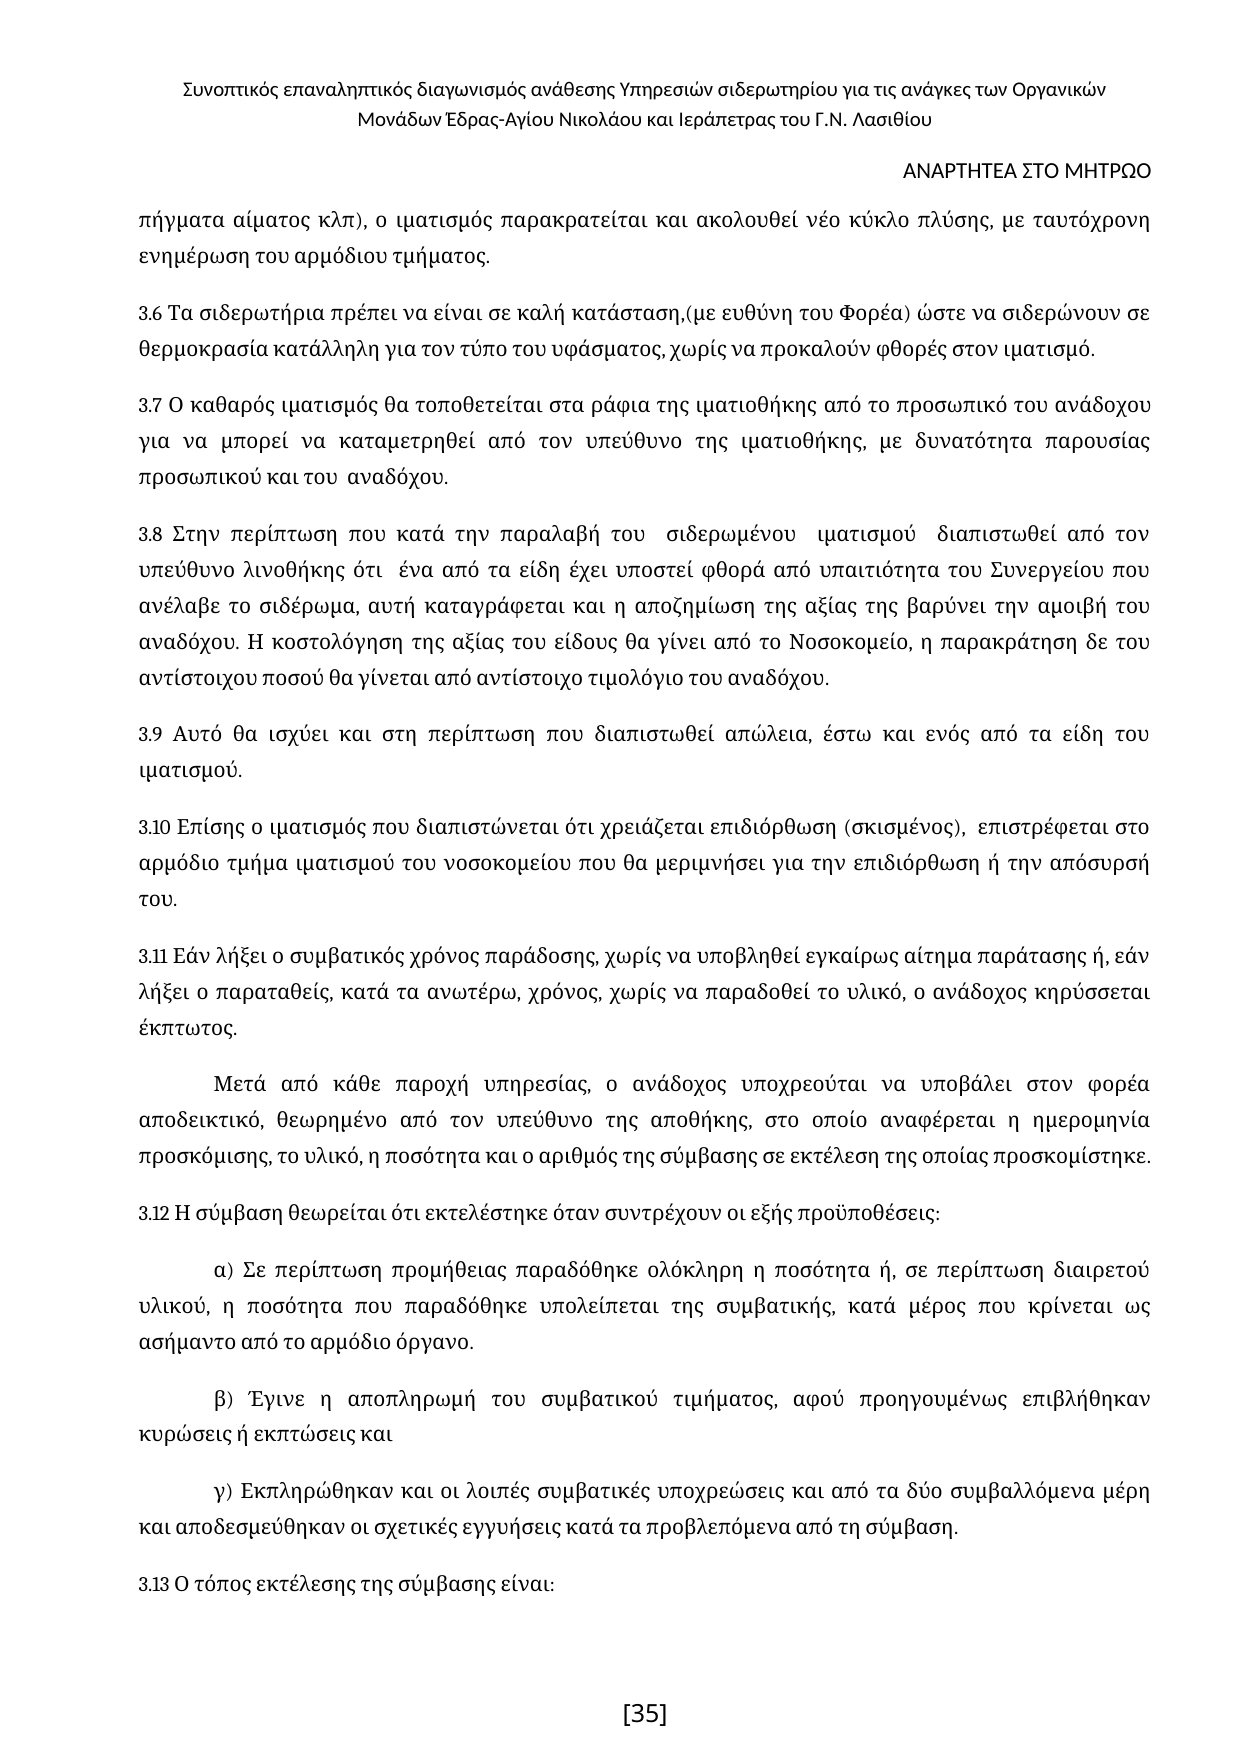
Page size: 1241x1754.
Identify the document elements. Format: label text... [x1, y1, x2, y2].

text 3.8 Στην περίπτωση που κατά την παραλαβή του σιδερωμένου ιματισμού διαπιστωθεί από τον υπεύθυνο λινοθήκης ότι ένα από τα είδη έχει υποστεί φθορά από υπαιτιότητα του Συνεργείου που ανέλαβε το σιδέρωμα, αυτή καταγράφεται και η αποζημίωση της αξίας της βαρύνει την αμοιβή του αναδόχου. Η κοστολόγηση της αξίας του είδους θα γίνει από το Νοσοκομείο, η παρακράτηση δε του αντίστοιχου ποσού θα γίνεται από αντίστοιχο τιμολόγιο του αναδόχου. [138, 523, 1151, 690]
text γ) Εκπληρώθηκαν και οι λοιπές συμβατικές υποχρεώσεις και από τα δύο συμβαλλόμενα μέρη και αποδεσμεύθηκαν οι σχετικές εγγυήσεις κατά τα προβλεπόμενα από τη σύμβαση. [138, 1480, 1151, 1540]
text 3.12 Η σύμβαση θεωρείται ότι εκτελέστηκε όταν συντρέχουν οι εξής προϋποθέσεις: [138, 1202, 1151, 1226]
text 3.9 Αυτό θα ισχύει και στη περίπτωση που διαπιστωθεί απώλεια, έστω και ενός από τα είδη του ιματισμού. [138, 723, 1151, 783]
text 3.11 Εάν λήξει ο συμβατικός χρόνος παράδοσης, χωρίς να υποβληθεί εγκαίρως αίτημα παράτασης ή, εάν λήξει ο παραταθείς, κατά τα ανωτέρω, χρόνος, χωρίς να παραδοθεί το υλικό, ο ανάδοχος κηρύσσεται έκπτωτος. [138, 944, 1151, 1040]
text 3.6 Τα σιδερωτήρια πρέπει να είναι σε καλή κατάσταση,(με ευθύνη του Φορέα) ώστε να σιδερώνουν σε θερμοκρασία κατάλληλη για τον τύπο του υφάσματος, χωρίς να προκαλούν φθορές στον ιματισμό. [138, 301, 1151, 361]
text α) Σε περίπτωση προμήθειας παραδόθηκε ολόκληρη η ποσότητα ή, σε περίπτωση διαιρετού υλικού, η ποσότητα που παραδόθηκε υπολείπεται της συμβατικής, κατά μέρος που κρίνεται ως ασήμαντο από το αρμόδιο όργανο. [138, 1258, 1151, 1354]
text β) Έγινε η αποπληρωμή του συμβατικού τιμήματος, αφού προηγουμένως επιβλήθηκαν κυρώσεις ή εκπτώσεις και [138, 1387, 1151, 1447]
text Μετά από κάθε παροχή υπηρεσίας, ο ανάδοχος υποχρεούται να υποβάλει στον φορέα αποδεικτικό, θεωρημένο από τον υπεύθυνο της αποθήκης, στο οποίο αναφέρεται η ημερομηνία προσκόμισης, το υλικό, η ποσότητα και ο αριθμός της σύμβασης σε εκτέλεση της οποίας προσκομίστηκε. [138, 1073, 1151, 1169]
text 3.13 Ο τόπος εκτέλεσης της σύμβασης είναι: [138, 1573, 1151, 1597]
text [138, 208, 1151, 268]
text 3.10 Επίσης ο ιματισμός που διαπιστώνεται ότι χρειάζεται επιδιόρθωση (σκισμένος), επιστρέφεται στο αρμόδιο τμήμα ιματισμού του νοσοκομείου που θα μεριμνήσει για την επιδιόρθωση ή την απόσυρσή του. [138, 816, 1151, 912]
text 3.7 Ο καθαρός ιματισμός θα τοποθετείται στα ράφια της ιματιοθήκης από το προσωπικό του ανάδοχου για να μπορεί να καταμετρηθεί από τον υπεύθυνο της ιματιοθήκης, με δυνατότητα παρουσίας προσωπικού και του αναδόχου. [138, 394, 1151, 490]
